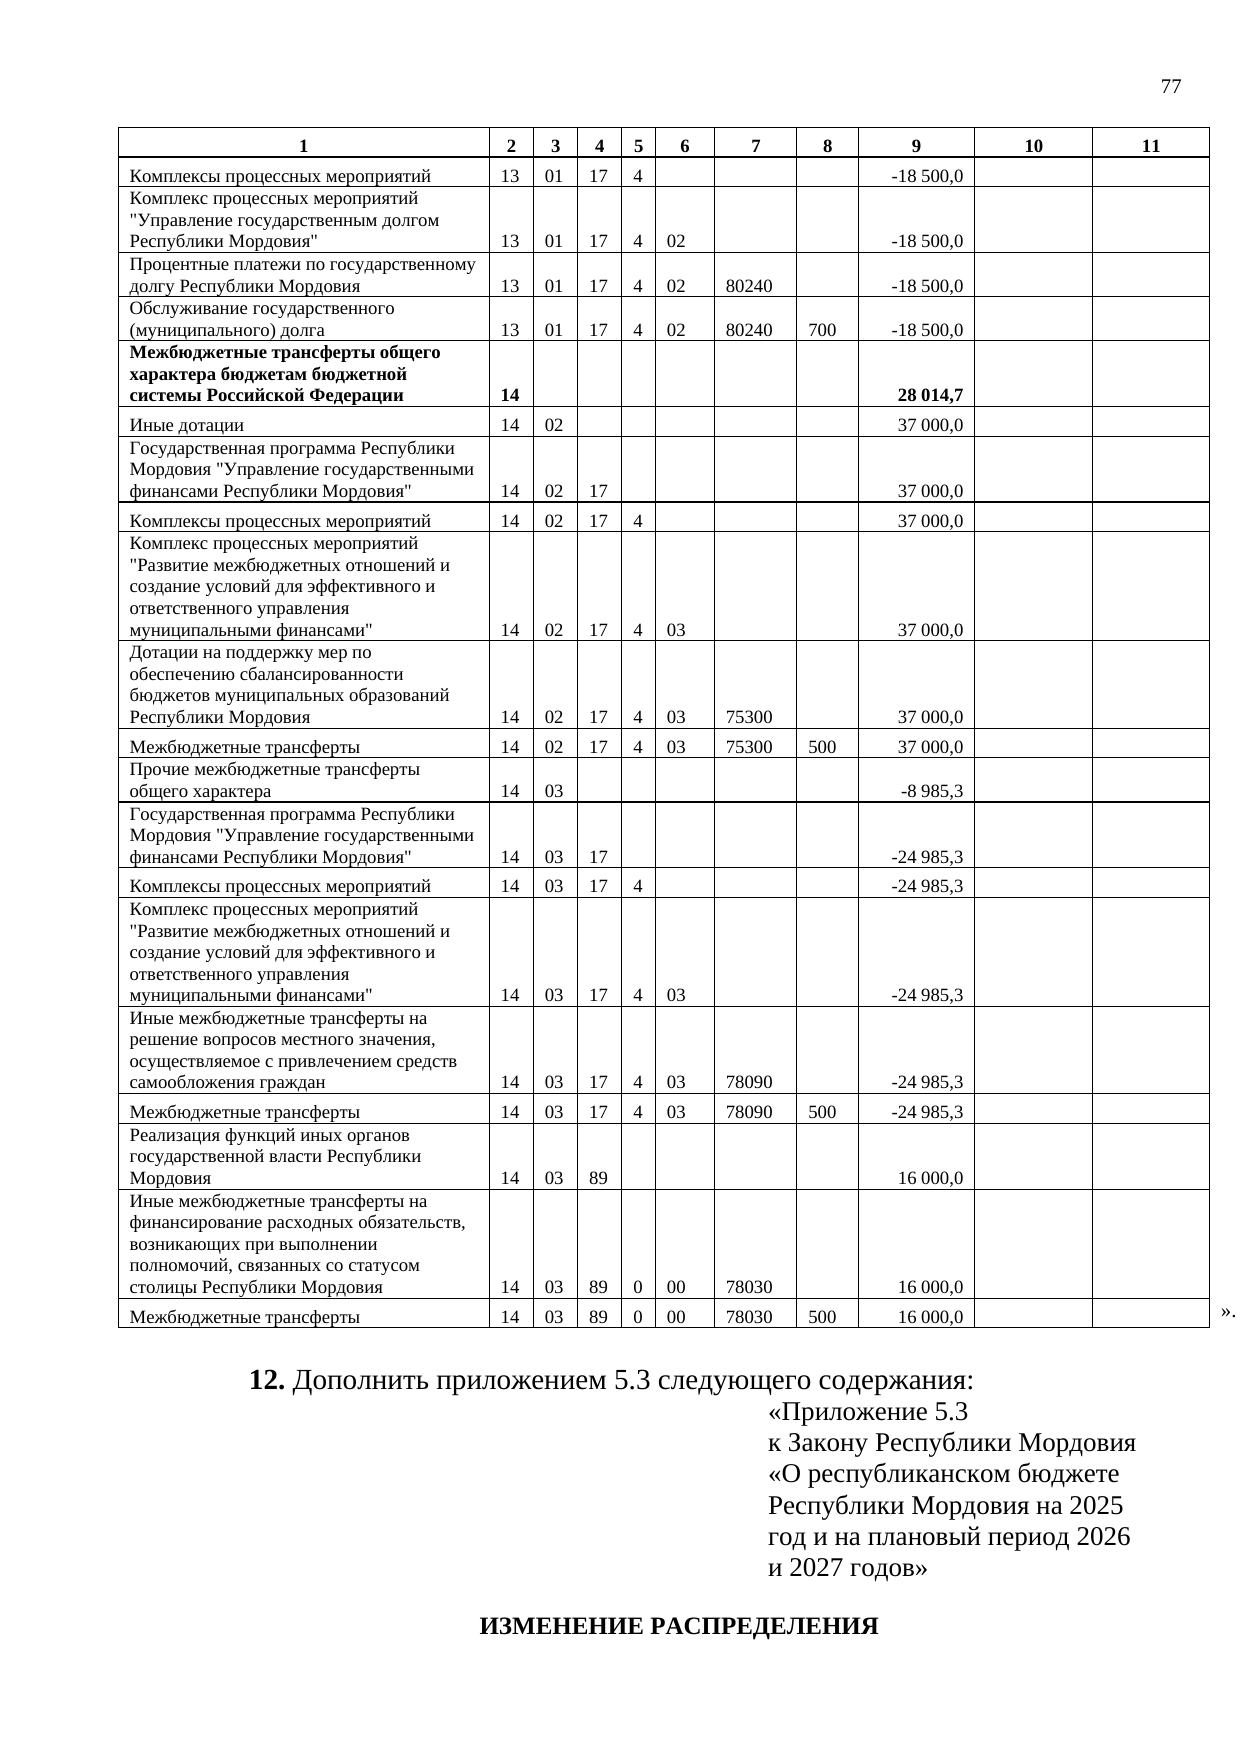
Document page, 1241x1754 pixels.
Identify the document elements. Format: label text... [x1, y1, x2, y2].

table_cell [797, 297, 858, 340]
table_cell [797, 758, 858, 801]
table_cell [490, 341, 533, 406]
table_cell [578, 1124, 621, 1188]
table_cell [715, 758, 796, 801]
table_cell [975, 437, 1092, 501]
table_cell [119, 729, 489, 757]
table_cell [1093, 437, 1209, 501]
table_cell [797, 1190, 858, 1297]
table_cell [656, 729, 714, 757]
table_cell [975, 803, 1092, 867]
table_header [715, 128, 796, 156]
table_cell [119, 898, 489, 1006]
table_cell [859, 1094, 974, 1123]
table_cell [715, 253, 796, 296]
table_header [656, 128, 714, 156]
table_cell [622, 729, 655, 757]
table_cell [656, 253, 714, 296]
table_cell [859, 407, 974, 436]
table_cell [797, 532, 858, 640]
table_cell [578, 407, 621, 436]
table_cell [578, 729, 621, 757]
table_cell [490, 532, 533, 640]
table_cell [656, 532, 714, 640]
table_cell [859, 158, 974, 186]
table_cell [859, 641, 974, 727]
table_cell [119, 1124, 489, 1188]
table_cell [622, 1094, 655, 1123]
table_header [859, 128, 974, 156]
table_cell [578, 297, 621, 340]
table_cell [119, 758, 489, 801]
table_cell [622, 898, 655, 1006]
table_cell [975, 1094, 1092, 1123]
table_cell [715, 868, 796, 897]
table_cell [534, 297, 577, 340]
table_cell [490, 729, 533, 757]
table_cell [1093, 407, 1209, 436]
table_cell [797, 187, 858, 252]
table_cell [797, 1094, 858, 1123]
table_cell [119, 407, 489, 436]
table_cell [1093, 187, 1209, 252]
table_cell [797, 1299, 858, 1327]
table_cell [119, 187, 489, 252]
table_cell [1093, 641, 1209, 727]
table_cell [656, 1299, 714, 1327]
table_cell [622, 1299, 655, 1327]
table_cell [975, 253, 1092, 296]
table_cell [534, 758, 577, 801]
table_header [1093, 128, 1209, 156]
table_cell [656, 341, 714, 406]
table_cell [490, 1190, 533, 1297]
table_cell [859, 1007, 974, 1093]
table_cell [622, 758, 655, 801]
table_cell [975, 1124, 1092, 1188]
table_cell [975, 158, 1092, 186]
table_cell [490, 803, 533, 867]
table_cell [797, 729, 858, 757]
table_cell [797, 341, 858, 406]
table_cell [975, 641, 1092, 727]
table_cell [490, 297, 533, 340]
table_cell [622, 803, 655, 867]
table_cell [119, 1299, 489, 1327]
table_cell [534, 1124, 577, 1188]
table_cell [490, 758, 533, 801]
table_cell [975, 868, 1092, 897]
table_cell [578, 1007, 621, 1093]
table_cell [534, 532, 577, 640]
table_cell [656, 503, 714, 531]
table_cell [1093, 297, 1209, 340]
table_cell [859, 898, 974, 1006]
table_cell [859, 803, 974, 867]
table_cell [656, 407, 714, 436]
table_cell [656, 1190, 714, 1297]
text 12. Дополнить приложением 5.3 следующего содержания: [177, 1362, 1181, 1395]
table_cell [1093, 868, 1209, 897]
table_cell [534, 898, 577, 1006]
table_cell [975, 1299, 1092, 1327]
text к Закону Республики Мордовия [177, 1426, 1181, 1458]
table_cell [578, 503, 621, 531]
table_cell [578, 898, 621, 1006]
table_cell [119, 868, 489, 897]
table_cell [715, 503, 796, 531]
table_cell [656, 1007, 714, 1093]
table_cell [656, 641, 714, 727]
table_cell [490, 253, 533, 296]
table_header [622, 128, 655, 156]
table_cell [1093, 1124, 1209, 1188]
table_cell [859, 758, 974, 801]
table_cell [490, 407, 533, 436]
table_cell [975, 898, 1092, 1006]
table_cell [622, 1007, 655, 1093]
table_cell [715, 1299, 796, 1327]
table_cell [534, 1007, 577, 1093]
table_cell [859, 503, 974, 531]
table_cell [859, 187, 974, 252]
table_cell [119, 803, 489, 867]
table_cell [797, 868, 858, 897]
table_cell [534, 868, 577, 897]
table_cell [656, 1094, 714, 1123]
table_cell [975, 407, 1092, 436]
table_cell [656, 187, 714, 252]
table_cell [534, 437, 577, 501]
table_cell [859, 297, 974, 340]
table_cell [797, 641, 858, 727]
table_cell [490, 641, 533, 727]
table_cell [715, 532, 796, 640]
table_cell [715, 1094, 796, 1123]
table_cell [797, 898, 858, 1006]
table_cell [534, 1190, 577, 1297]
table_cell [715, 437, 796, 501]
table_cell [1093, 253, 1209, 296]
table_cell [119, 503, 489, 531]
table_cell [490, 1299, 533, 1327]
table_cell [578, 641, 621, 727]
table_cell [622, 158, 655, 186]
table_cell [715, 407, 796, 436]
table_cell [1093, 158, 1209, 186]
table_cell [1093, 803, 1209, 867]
text «Приложение 5.3 [177, 1395, 1181, 1426]
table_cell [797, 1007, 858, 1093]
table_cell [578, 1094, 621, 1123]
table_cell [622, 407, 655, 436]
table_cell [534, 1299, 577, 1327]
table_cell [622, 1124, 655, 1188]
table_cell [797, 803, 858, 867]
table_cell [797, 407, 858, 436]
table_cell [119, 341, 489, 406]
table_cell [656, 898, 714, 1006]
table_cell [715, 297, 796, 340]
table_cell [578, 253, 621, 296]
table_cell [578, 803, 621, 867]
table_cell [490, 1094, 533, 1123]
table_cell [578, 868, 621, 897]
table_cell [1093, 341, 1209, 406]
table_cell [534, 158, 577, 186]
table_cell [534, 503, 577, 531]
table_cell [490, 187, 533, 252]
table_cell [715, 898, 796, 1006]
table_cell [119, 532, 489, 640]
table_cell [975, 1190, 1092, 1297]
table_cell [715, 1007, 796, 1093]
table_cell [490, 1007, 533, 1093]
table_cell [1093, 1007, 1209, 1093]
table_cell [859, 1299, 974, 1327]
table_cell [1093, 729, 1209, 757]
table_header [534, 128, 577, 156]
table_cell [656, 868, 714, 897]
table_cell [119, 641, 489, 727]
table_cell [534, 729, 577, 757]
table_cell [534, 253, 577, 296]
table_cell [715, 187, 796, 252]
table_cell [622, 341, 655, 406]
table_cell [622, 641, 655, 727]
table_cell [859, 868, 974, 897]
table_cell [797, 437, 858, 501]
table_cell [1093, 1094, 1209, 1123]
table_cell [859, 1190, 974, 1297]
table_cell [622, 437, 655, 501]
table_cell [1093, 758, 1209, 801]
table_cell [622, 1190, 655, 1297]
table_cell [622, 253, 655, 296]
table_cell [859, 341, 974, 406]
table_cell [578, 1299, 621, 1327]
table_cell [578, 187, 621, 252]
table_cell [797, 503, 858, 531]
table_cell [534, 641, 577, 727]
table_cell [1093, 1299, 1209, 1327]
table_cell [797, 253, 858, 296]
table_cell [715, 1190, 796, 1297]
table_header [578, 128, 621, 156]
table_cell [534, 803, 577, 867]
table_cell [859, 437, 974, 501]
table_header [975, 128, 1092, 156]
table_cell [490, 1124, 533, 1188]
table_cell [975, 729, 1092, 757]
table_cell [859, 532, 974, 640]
text Республики Мордовия на 2025 [177, 1489, 1181, 1520]
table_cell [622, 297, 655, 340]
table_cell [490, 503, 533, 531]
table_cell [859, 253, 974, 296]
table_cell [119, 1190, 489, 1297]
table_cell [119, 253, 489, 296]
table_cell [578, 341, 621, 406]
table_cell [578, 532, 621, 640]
text год и на плановый период 2026 [177, 1520, 1181, 1551]
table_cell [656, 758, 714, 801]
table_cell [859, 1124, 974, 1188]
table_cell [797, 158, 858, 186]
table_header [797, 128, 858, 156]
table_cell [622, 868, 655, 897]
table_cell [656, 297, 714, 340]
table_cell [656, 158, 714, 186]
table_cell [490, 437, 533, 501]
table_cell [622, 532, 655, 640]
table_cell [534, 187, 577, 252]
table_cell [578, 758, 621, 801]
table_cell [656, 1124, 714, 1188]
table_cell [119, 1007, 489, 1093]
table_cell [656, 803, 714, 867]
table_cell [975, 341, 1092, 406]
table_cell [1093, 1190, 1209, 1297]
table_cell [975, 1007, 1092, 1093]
text и 2027 годов» [177, 1551, 1181, 1582]
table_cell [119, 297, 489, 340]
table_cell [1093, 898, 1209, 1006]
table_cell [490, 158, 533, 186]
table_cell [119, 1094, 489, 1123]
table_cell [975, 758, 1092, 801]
text «О республиканском бюджете [177, 1458, 1181, 1489]
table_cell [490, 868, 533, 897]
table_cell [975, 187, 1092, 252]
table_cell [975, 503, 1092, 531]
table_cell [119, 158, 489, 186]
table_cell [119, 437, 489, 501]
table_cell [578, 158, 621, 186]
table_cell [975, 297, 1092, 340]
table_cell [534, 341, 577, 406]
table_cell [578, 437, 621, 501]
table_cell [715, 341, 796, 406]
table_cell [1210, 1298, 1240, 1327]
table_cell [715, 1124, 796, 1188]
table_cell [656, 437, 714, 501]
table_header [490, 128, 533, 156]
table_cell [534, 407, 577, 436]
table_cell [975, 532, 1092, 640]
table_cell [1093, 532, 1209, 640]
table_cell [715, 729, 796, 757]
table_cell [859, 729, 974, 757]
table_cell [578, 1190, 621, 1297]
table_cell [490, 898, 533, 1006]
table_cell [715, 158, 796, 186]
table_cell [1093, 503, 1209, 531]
text ИЗМЕНЕНИЕ РАСПРЕДЕЛЕНИЯ [177, 1611, 1181, 1640]
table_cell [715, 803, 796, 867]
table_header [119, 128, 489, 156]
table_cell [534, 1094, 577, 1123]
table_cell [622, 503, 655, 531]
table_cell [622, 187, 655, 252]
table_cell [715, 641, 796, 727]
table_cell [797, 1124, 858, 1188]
